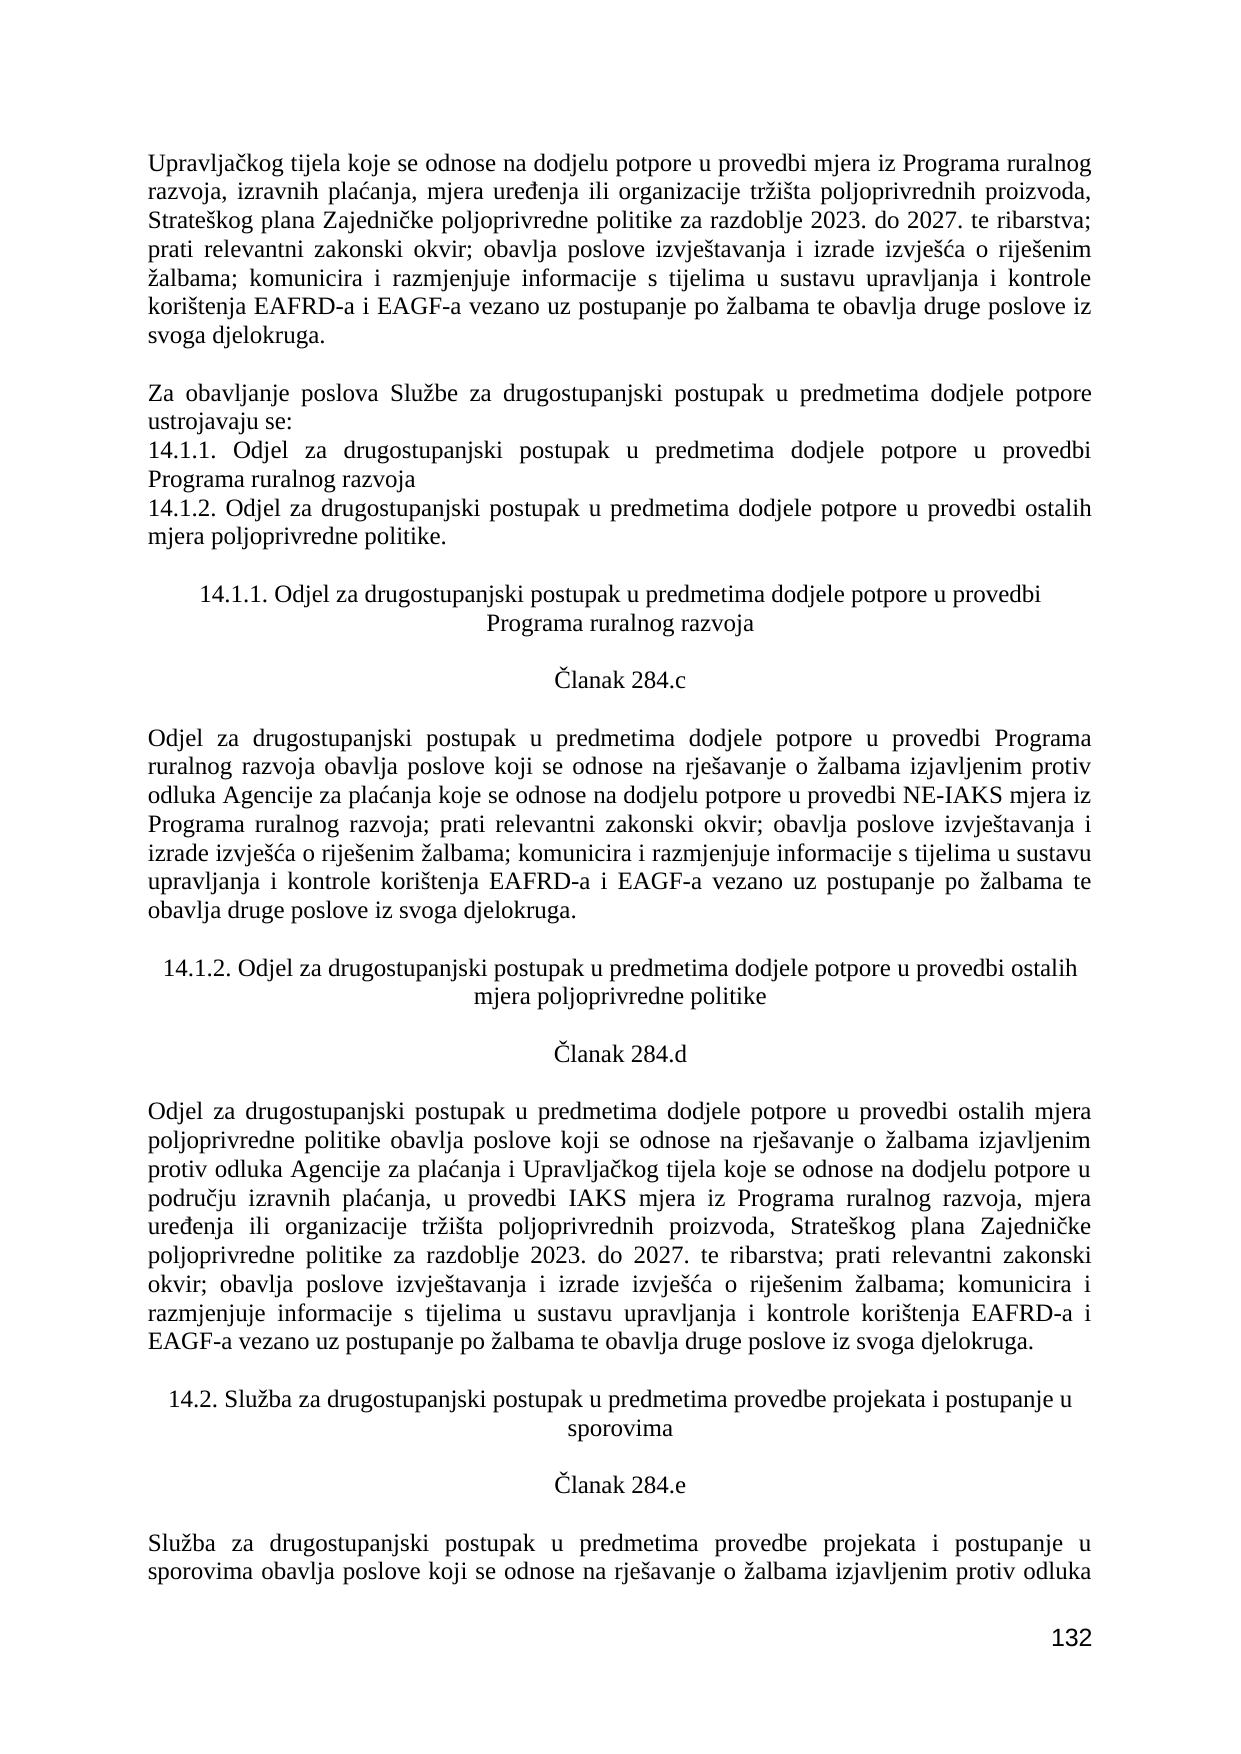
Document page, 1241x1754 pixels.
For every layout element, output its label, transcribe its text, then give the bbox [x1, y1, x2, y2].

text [148, 148, 1092, 349]
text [148, 1528, 1092, 1585]
text 14.1.2. Odjel za drugostupanjski postupak u predmetima dodjele potpore u provedbi ostalih mjera poljoprivredne politike. [148, 493, 1092, 550]
text Odjel za drugostupanjski postupak u predmetima dodjele potpore u provedbi Programa ruralnog razvoja obavlja poslove koji se odnose na rješavanje o žalbama izjavljenim protiv odluka Agencije za plaćanja koje se odnose na dodjelu potpore u provedbi NE-IAKS mjera iz Programa ruralnog razvoja; prati relevantni zakonski okvir; obavlja poslove izvještavanja i izrade izvješća o riješenim žalbama; komunicira i razmjenjuje informacije s tijelima u sustavu upravljanja i kontrole korištenja EAFRD-a i EAGF-a vezano uz postupanje po žalbama te obavlja druge poslove iz svoga djelokruga. [148, 723, 1092, 924]
text 14.2. Služba za drugostupanjski postupak u predmetima provedbe projekata i postupanje u sporovima [148, 1384, 1092, 1441]
text Odjel za drugostupanjski postupak u predmetima dodjele potpore u provedbi ostalih mjera poljoprivredne politike obavlja poslove koji se odnose na rješavanje o žalbama izjavljenim protiv odluka Agencije za plaćanja i Upravljačkog tijela koje se odnose na dodjelu potpore u području izravnih plaćanja, u provedbi IAKS mjera iz Programa ruralnog razvoja, mjera uređenja ili organizacije tržišta poljoprivrednih proizvoda, Strateškog plana Zajedničke poljoprivredne politike za razdoblje 2023. do 2027. te ribarstva; prati relevantni zakonski okvir; obavlja poslove izvještavanja i izrade izvješća o riješenim žalbama; komunicira i razmjenjuje informacije s tijelima u sustavu upravljanja i kontrole korištenja EAFRD-a i EAGF-a vezano uz postupanje po žalbama te obavlja druge poslove iz svoga djelokruga. [148, 1096, 1092, 1355]
text 14.1.2. Odjel za drugostupanjski postupak u predmetima dodjele potpore u provedbi ostalih mjera poljoprivredne politike [148, 953, 1092, 1010]
text Članak 284.d [148, 1039, 1092, 1068]
text Za obavljanje poslova Službe za drugostupanjski postupak u predmetima dodjele potpore ustrojavaju se: [148, 378, 1092, 435]
text 14.1.1. Odjel za drugostupanjski postupak u predmetima dodjele potpore u provedbi Programa ruralnog razvoja [148, 435, 1092, 493]
text Članak 284.c [148, 665, 1092, 694]
text 14.1.1. Odjel za drugostupanjski postupak u predmetima dodjele potpore u provedbi Programa ruralnog razvoja [148, 579, 1092, 636]
text Članak 284.e [148, 1470, 1092, 1499]
